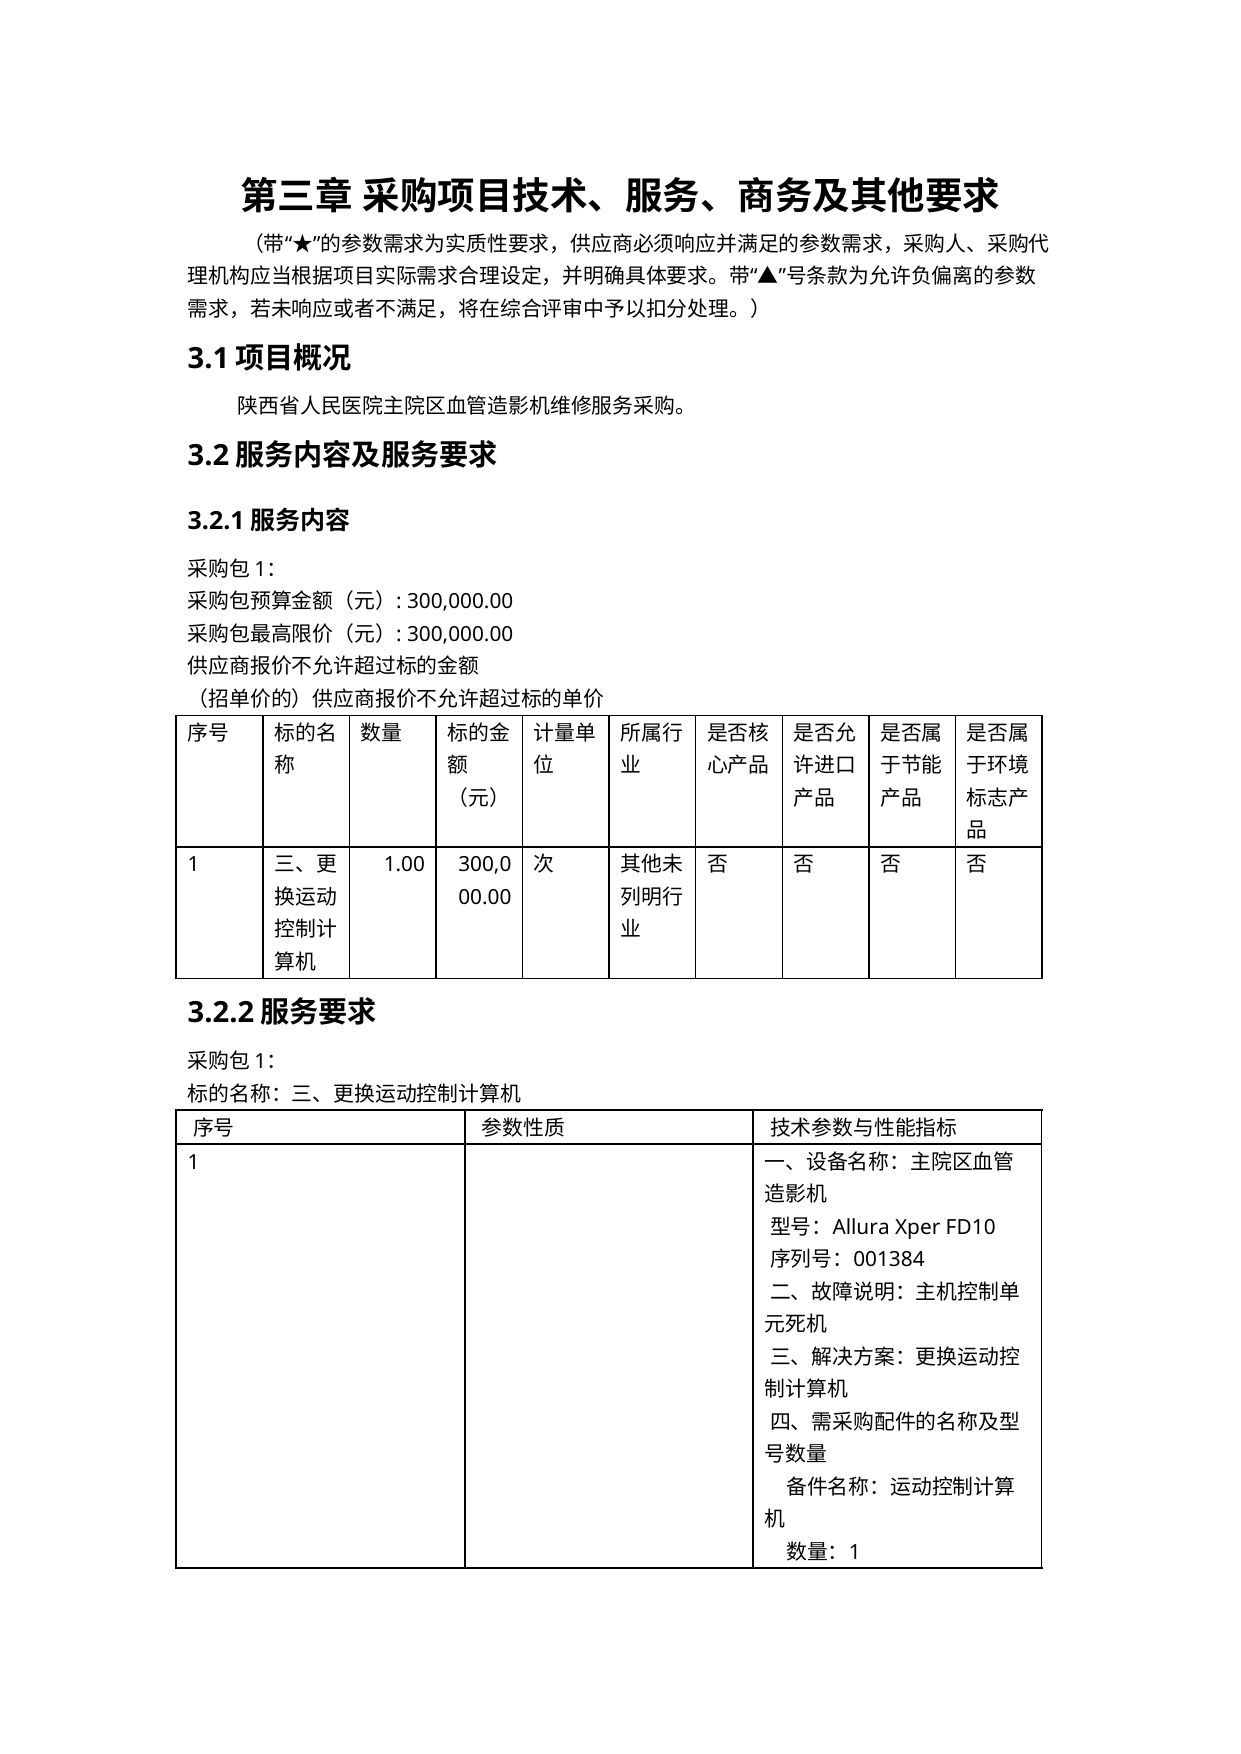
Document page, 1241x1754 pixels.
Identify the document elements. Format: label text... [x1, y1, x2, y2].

table_header 计量单位 [523, 716, 608, 846]
text 3.2.1服务内容 [187, 487, 1053, 552]
text 3.2服务内容及服务要求 [187, 422, 1053, 487]
table_cell 1 [177, 848, 262, 978]
text 第三章 采购项目技术、服务、商务及其他要求 [187, 162, 1053, 227]
text 采购包最高限价（元）: 300,000.00 [187, 617, 1053, 649]
table_header 所属行业 [610, 716, 695, 846]
table_cell 次 [523, 848, 608, 978]
table_cell 1.00 [350, 848, 435, 978]
text 陕西省人民医院主院区血管造影机维修服务采购。 [187, 389, 1053, 422]
table_header 标的名称 [264, 716, 349, 846]
table_cell 否 [870, 848, 955, 978]
text 采购包1： [187, 552, 1053, 584]
text 采购包1： [187, 1044, 1053, 1077]
table_cell 三、更换运动控制计算机 [264, 848, 349, 978]
text 3.2.2服务要求 [187, 979, 1053, 1044]
text 供应商报价不允许超过标的金额 [187, 649, 1053, 682]
table_cell 1 [177, 1145, 464, 1567]
table_header 是否属于环境标志产品 [956, 716, 1041, 846]
text 3.1项目概况 [187, 324, 1053, 389]
table_header 是否属于节能产品 [870, 716, 955, 846]
table_header 是否允许进口产品 [783, 716, 868, 846]
table_header 序号 [177, 716, 262, 846]
table_cell [466, 1145, 752, 1567]
text 标的名称：三、更换运动控制计算机 [187, 1077, 1053, 1109]
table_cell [754, 1145, 1041, 1567]
table_cell 其他未列明行业 [610, 848, 695, 978]
table_header 序号 [177, 1111, 464, 1143]
text （带“★”的参数需求为实质性要求，供应商必须响应并满足的参数需求，采购人、采购代理机构应当根据项目实际需求合理设定，并明确具体要求。带“▲”号条款为允许负偏离的参数需求，若未响应或者不满足，将在综合评审中予以扣分处理。） [187, 227, 1053, 324]
table_cell 否 [956, 848, 1041, 978]
table_cell 否 [696, 848, 782, 978]
table_header 标的金额 （元） [437, 716, 522, 846]
text 采购包预算金额（元）: 300,000.00 [187, 584, 1053, 617]
table_header 数量 [350, 716, 435, 846]
table_header 是否核心产品 [696, 716, 782, 846]
text （招单价的）供应商报价不允许超过标的单价 [187, 682, 1053, 714]
table_cell 300,000.00 [437, 848, 522, 978]
table_header 技术参数与性能指标 [754, 1111, 1041, 1143]
table_header 参数性质 [466, 1111, 752, 1143]
table_cell 否 [783, 848, 868, 978]
